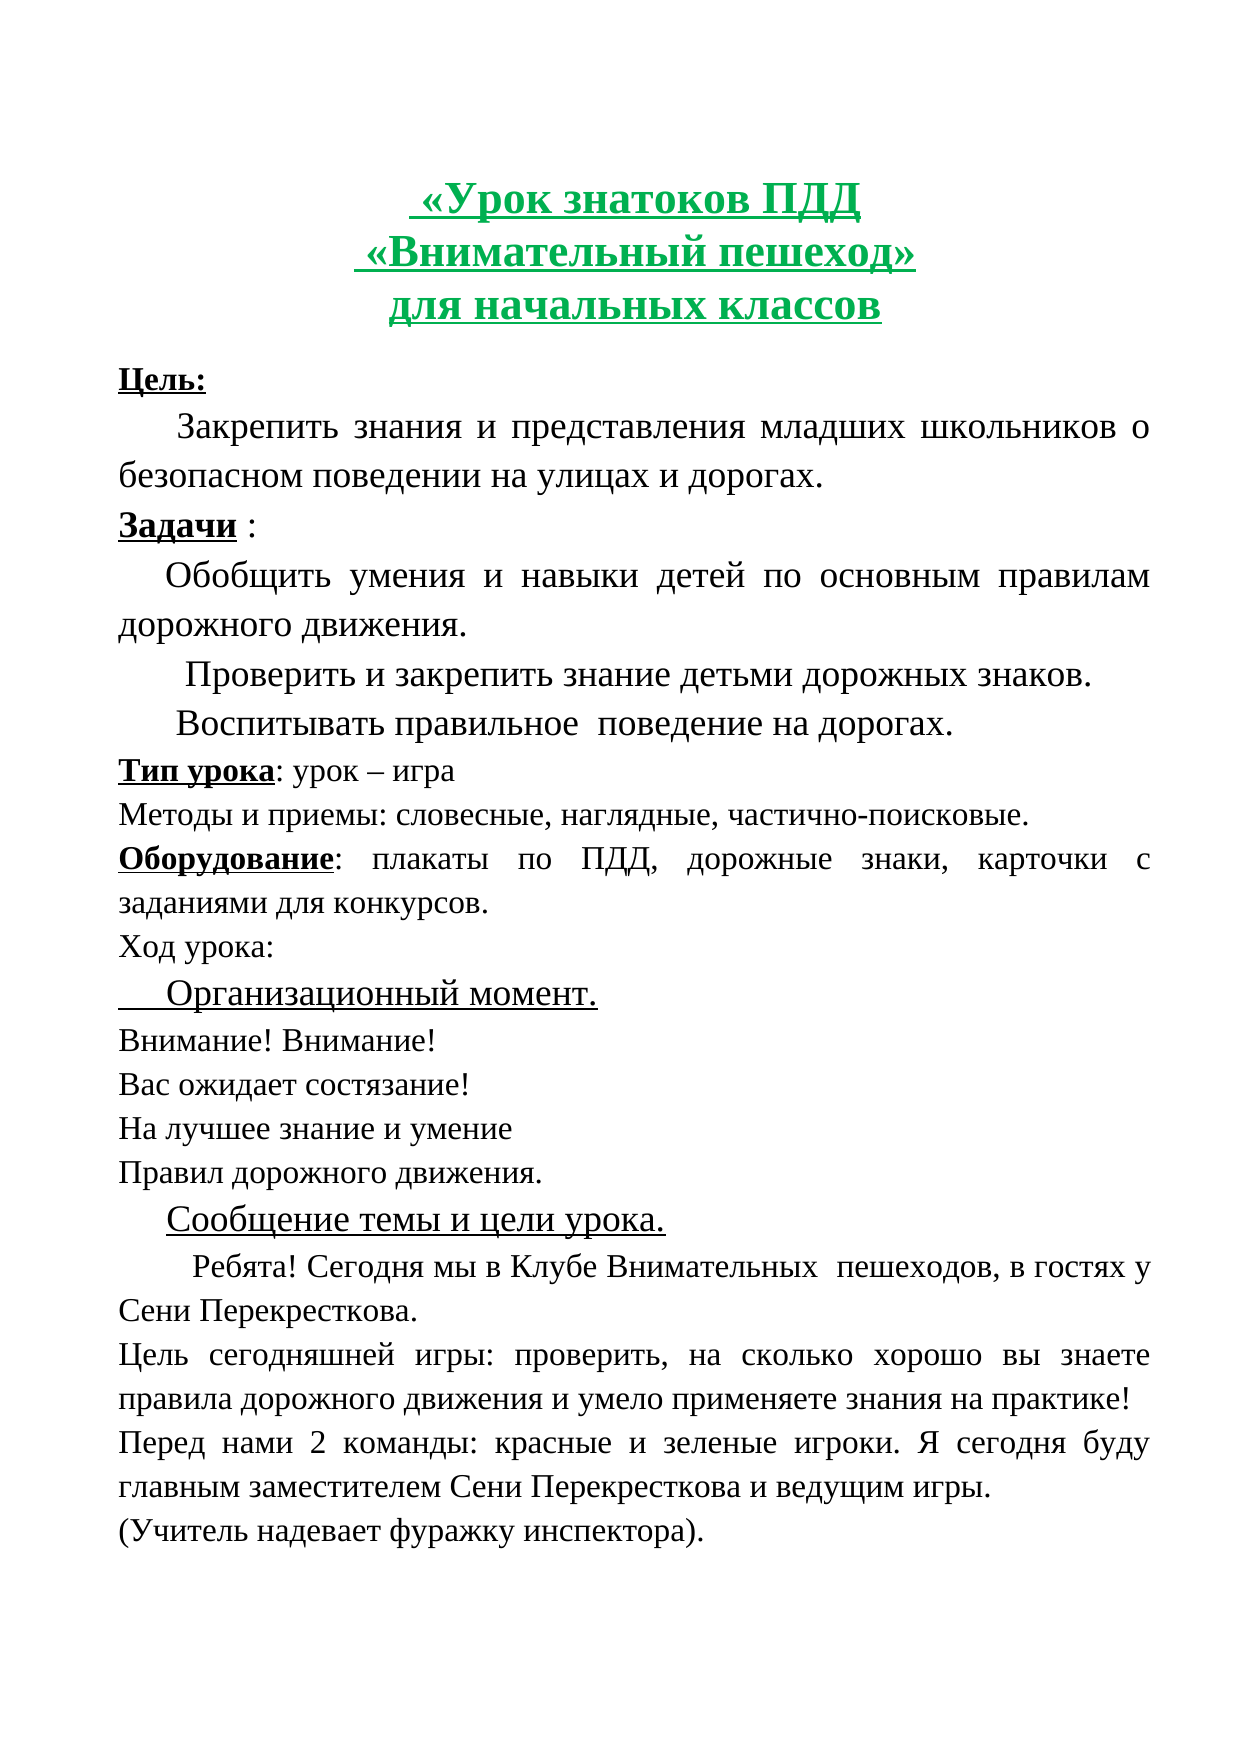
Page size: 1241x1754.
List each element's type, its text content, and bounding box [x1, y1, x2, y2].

text  Воспитывать правильное поведение на дорогах. [118, 701, 1152, 744]
text Правил дорожного движения. [118, 1152, 1152, 1191]
text  Организационный момент. [118, 971, 1152, 1014]
text  Проверить и закрепить знание детьми дорожных знаков. [118, 651, 1152, 694]
text Внимание! Внимание! [118, 1020, 1152, 1058]
text  Обобщить умения и навыки детей по основным правилам дорожного движения. [118, 552, 1152, 645]
text Перед нами 2 команды: красные и зеленые игроки. Я сегодня буду главным заместителем Сени Перекресткова и ведущим игры. [118, 1422, 1152, 1505]
text Задачи : [118, 502, 1152, 546]
text Оборудование: плакаты по ПДД, дорожные знаки, карточки с заданиями для конкурсов. [118, 838, 1152, 921]
text  Закрепить знания и представления младших школьников о безопасном поведении на улицах и дорогах. [118, 403, 1152, 496]
text Цель сегодняшней игры: проверить, на сколько хорошо вы знаете правила дорожного движения и умело применяете знания на практике! [118, 1334, 1152, 1417]
text Вас ожидает состязание! [118, 1064, 1152, 1103]
text  Сообщение темы и цели урока. [118, 1196, 1152, 1239]
text Ход урока: [118, 927, 1152, 965]
text Тип урока: урок – игра [118, 750, 1152, 789]
text (Учитель надевает фуражку инспектора). [118, 1510, 1152, 1549]
text На лучшее знание и умение [118, 1108, 1152, 1147]
text для начальных классов [118, 276, 1152, 329]
text Методы и приемы: словесные, наглядные, частично-поисковые. [118, 794, 1152, 833]
text «Урок знатоков ПДД [118, 171, 1152, 223]
text Ребята! Сегодня мы в Клубе Внимательных пешеходов, в гостях у Сени Перекресткова. [118, 1246, 1152, 1328]
text Цель: [118, 359, 1152, 397]
text «Внимательный пешеход» [118, 223, 1152, 276]
